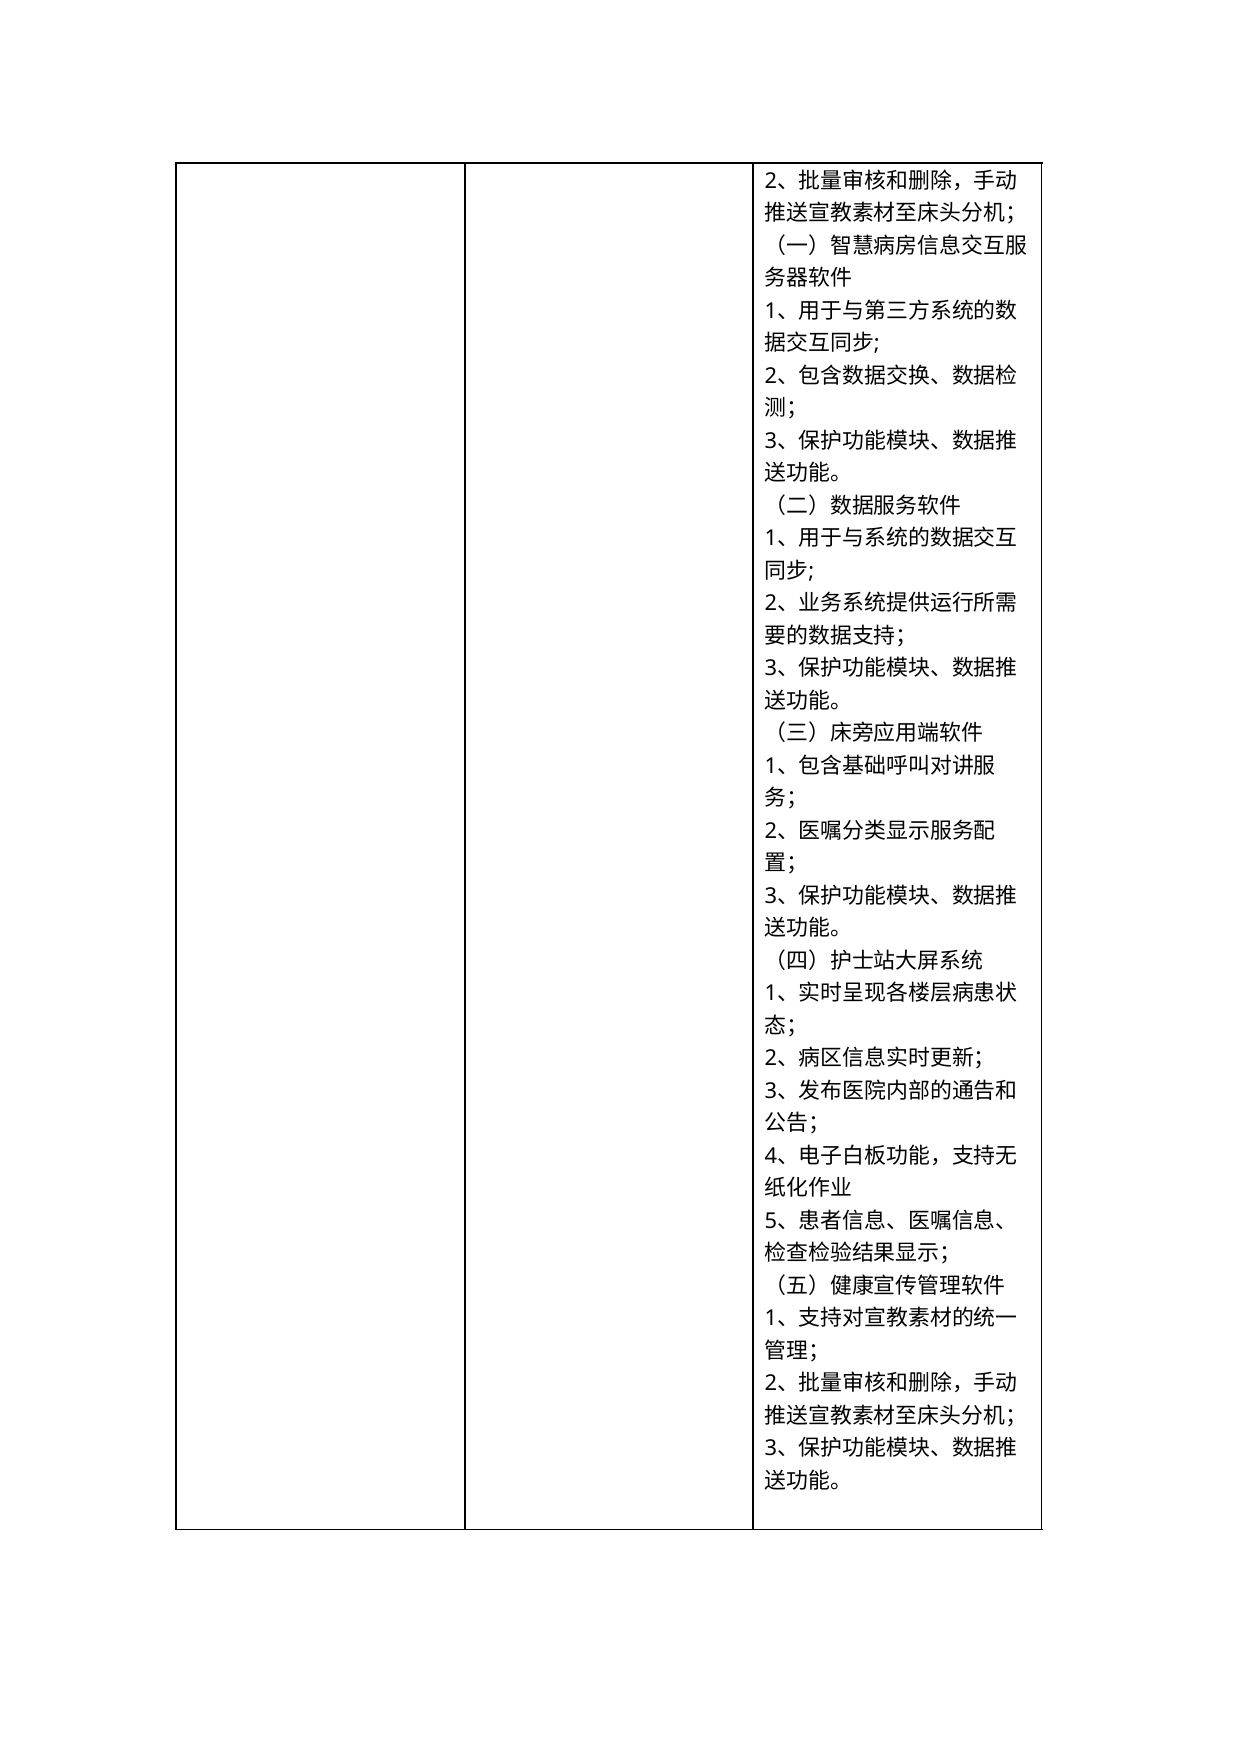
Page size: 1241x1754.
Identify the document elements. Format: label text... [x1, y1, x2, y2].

table_cell 1 [466, 164, 752, 1528]
table_cell [177, 164, 464, 1528]
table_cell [754, 164, 1041, 1528]
